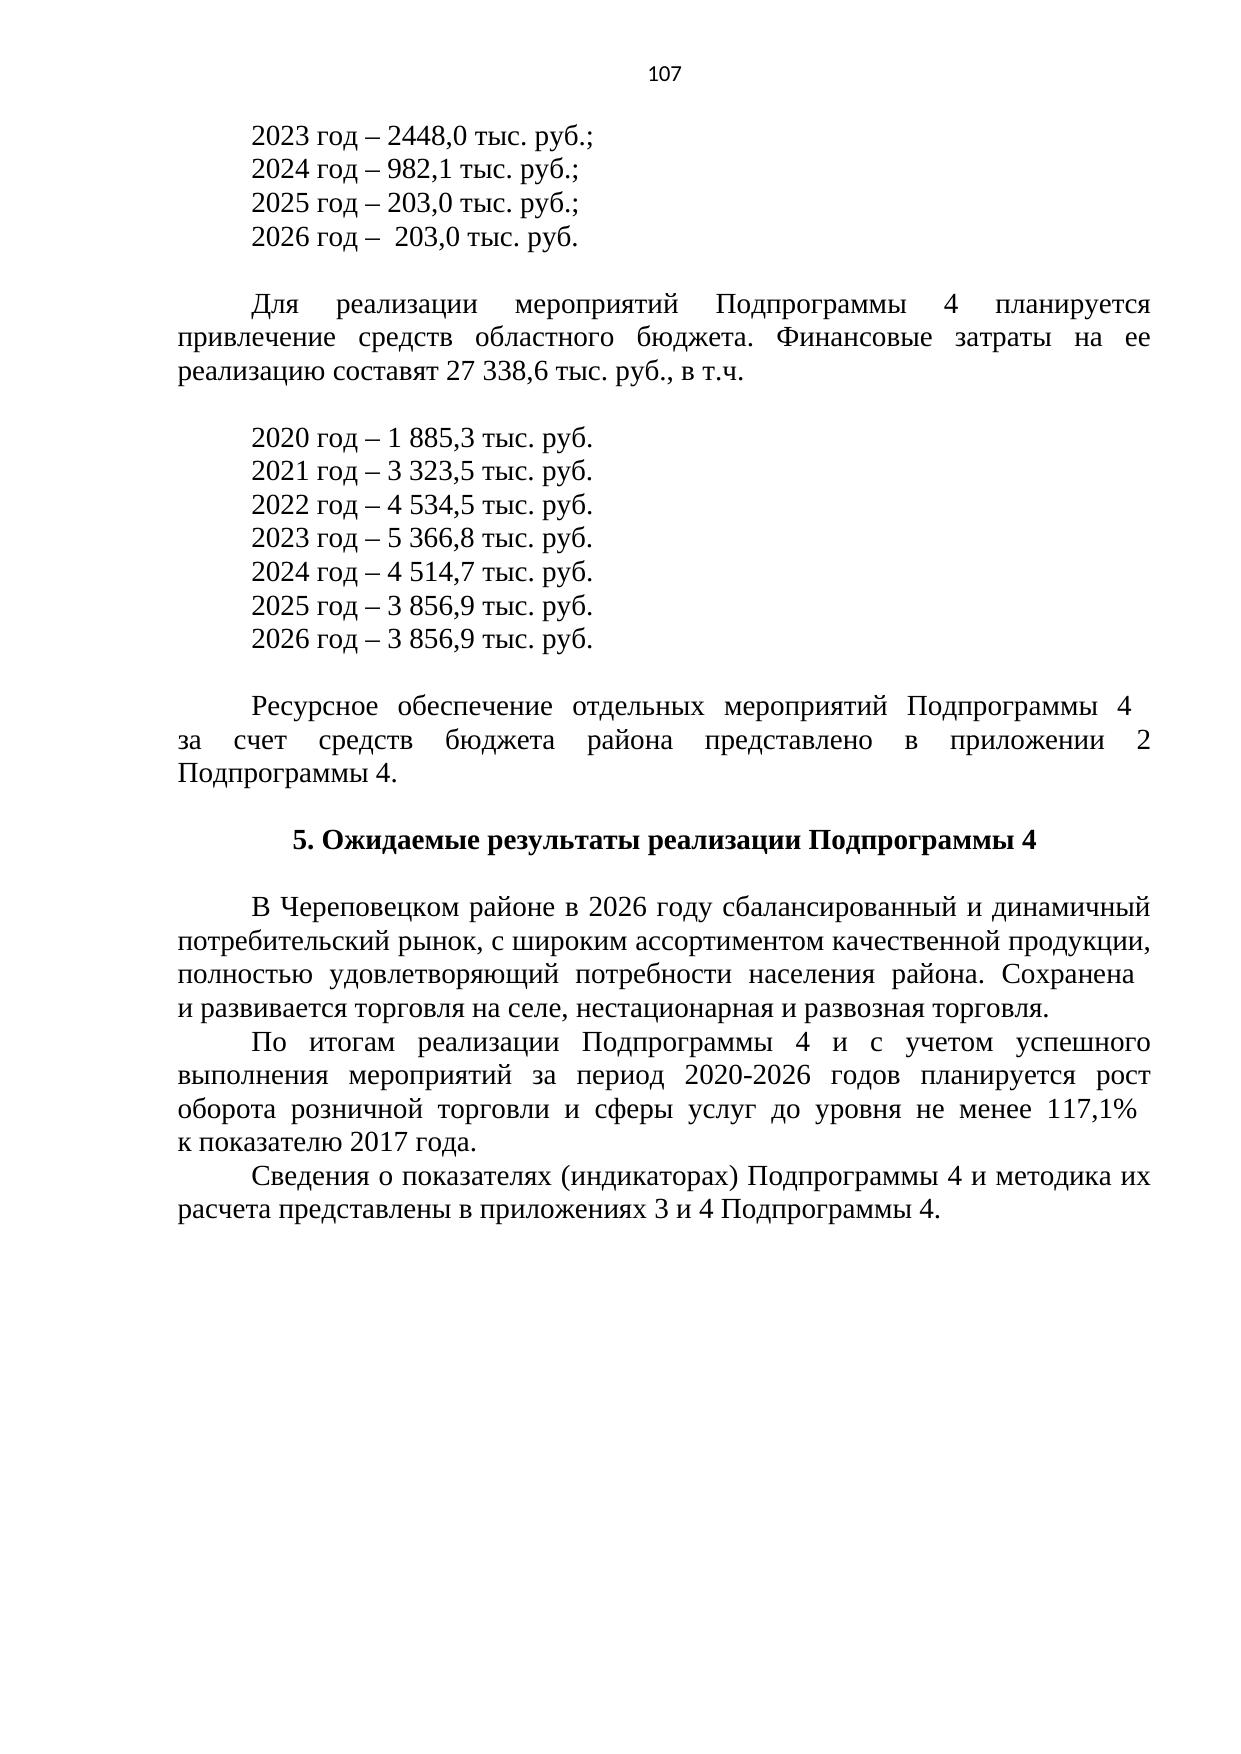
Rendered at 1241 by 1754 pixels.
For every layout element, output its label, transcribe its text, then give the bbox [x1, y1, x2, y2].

text 2024 год – 982,1 тыс. руб.; [177, 152, 1152, 185]
text Сведения о показателях (индикаторах) Подпрограммы 4 и методика их расчета представлены в приложениях 3 и 4 Подпрограммы 4. [177, 1158, 1152, 1225]
text 2020 год – 1 885,3 тыс. руб. [177, 420, 1152, 453]
text 2026 год – 3 856,9 тыс. руб. [177, 621, 1152, 655]
text 5. Ожидаемые результаты реализации Подпрограммы 4 [177, 822, 1152, 856]
text По итогам реализации Подпрограммы 4 и с учетом успешного выполнения мероприятий за период 2020-2026 годов планируется рост оборота розничной торговли и сферы услуг до уровня не менее 117,1% к показателю 2017 года. [177, 1024, 1152, 1158]
text 2024 год – 4 514,7 тыс. руб. [177, 554, 1152, 588]
text 2025 год – 203,0 тыс. руб.; [177, 185, 1152, 219]
list Для реализации мероприятий Подпрограммы 4 планируется привлечение средств областного бюджета. Финансовые затраты на ее реализацию составят 27 338,6 тыс. руб., в т.ч. [177, 286, 1152, 386]
list Ресурсное обеспечение отдельных мероприятий Подпрограммы 4 за счет средств бюджета района представлено в приложении 2 Подпрограммы 4. [177, 688, 1152, 789]
text 2023 год – 2448,0 тыс. руб.; [177, 118, 1152, 152]
text В Череповецком районе в 2026 году сбалансированный и динамичный потребительский рынок, с широким ассортиментом качественной продукции, полностью удовлетворяющий потребности населения района. Сохранена и развивается торговля на селе, нестационарная и развозная торговля. [177, 889, 1152, 1024]
text 2023 год – 5 366,8 тыс. руб. [177, 521, 1152, 554]
text 2026 год – 203,0 тыс. руб. [177, 219, 1152, 252]
text 2022 год – 4 534,5 тыс. руб. [177, 487, 1152, 521]
text 2025 год – 3 856,9 тыс. руб. [177, 588, 1152, 621]
text 2021 год – 3 323,5 тыс. руб. [177, 453, 1152, 487]
